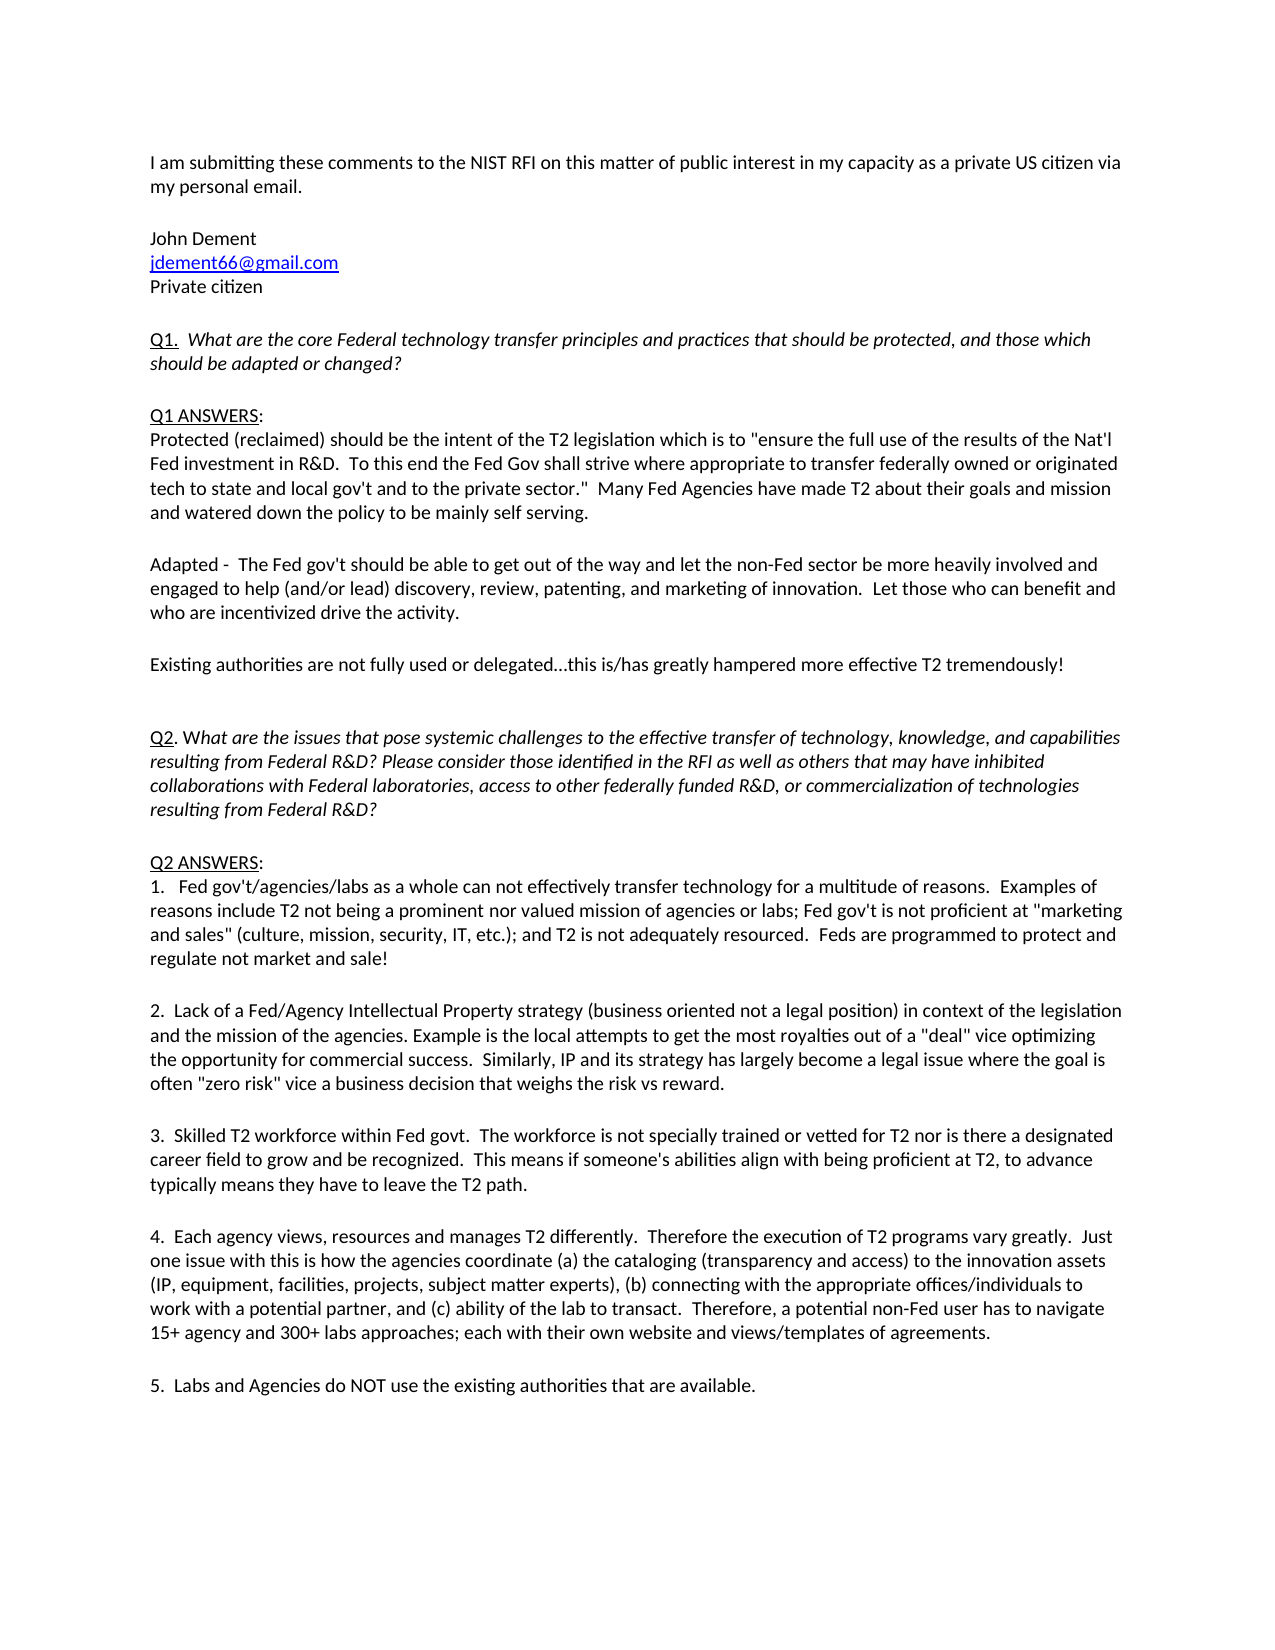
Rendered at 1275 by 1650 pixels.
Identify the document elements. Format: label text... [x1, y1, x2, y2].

text Private citizen [150, 275, 1125, 299]
text jdement66@gmail.com [150, 251, 1125, 275]
text 1. Fed gov't/agencies/labs as a whole can not effectively transfer technology for a multitude of reasons. Examples of reasons include T2 not being a prominent nor valued mission of agencies or labs; Fed gov't is not proficient at "marketing and sales" (culture, mission, security, IT, etc.); and T2 is not adequately resourced. Feds are programmed to protect and regulate not market and sale! [150, 874, 1125, 971]
text 5. Labs and Agencies do NOT use the existing authorities that are available. [150, 1373, 1125, 1397]
text 2. Lack of a Fed/Agency Intellectual Property strategy (business oriented not a legal position) in context of the legislation and the mission of the agencies. Example is the local attempts to get the most royalties out of a "deal" vice optimizing the opportunity for commercial success. Similarly, IP and its strategy has largely become a legal issue where the goal is often "zero risk" vice a business decision that weighs the risk vs reward. [150, 999, 1125, 1095]
text Q2. What are the issues that pose systemic challenges to the effective transfer of technology, knowledge, and capabilities resulting from Federal R&D? Please consider those identified in the RFI as well as others that may have inhibited collaborations with Federal laboratories, access to other federally funded R&D, or commercialization of technologies resulting from Federal R&D? [150, 725, 1125, 822]
text 3. Skilled T2 workforce within Fed govt. The workforce is not specially trained or vetted for T2 nor is there a designated career field to grow and be recognized. This means if someone's abilities align with being proficient at T2, to advance typically means they have to leave the T2 path. [150, 1123, 1125, 1196]
text Q2 ANSWERS: [150, 850, 1125, 874]
text Q1 ANSWERS: [150, 403, 1125, 427]
text John Dement [150, 226, 1125, 251]
text Adapted - The Fed gov't should be able to get out of the way and let the non-Fed sector be more heavily involved and engaged to help (and/or lead) discovery, review, patenting, and marketing of innovation. Let those who can benefit and who are incentivized drive the activity. [150, 552, 1125, 624]
text Q1. What are the core Federal technology transfer principles and practices that should be protected, and those which should be adapted or changed? [150, 327, 1125, 375]
text Existing authorities are not fully used or delegated…this is/has greatly hampered more effective T2 tremendously! [150, 653, 1125, 677]
text 4. Each agency views, resources and manages T2 differently. Therefore the execution of T2 programs vary greatly. Just one issue with this is how the agencies coordinate (a) the cataloging (transparency and access) to the innovation assets (IP, equipment, facilities, projects, subject matter experts), (b) connecting with the appropriate offices/individuals to work with a potential partner, and (c) ability of the lab to transact. Therefore, a potential non-Fed user has to navigate 15+ agency and 300+ labs approaches; each with their own website and views/templates of agreements. [150, 1224, 1125, 1345]
text Protected (reclaimed) should be the intent of the T2 legislation which is to "ensure the full use of the results of the Nat'l Fed investment in R&D. To this end the Fed Gov shall strive where appropriate to transfer federally owned or originated tech to state and local gov't and to the private sector." Many Fed Agencies have made T2 about their goals and mission and watered down the policy to be mainly self serving. [150, 427, 1125, 524]
text I am submitting these comments to the NIST RFI on this matter of public interest in my capacity as a private US citizen via my personal email. [150, 150, 1125, 198]
